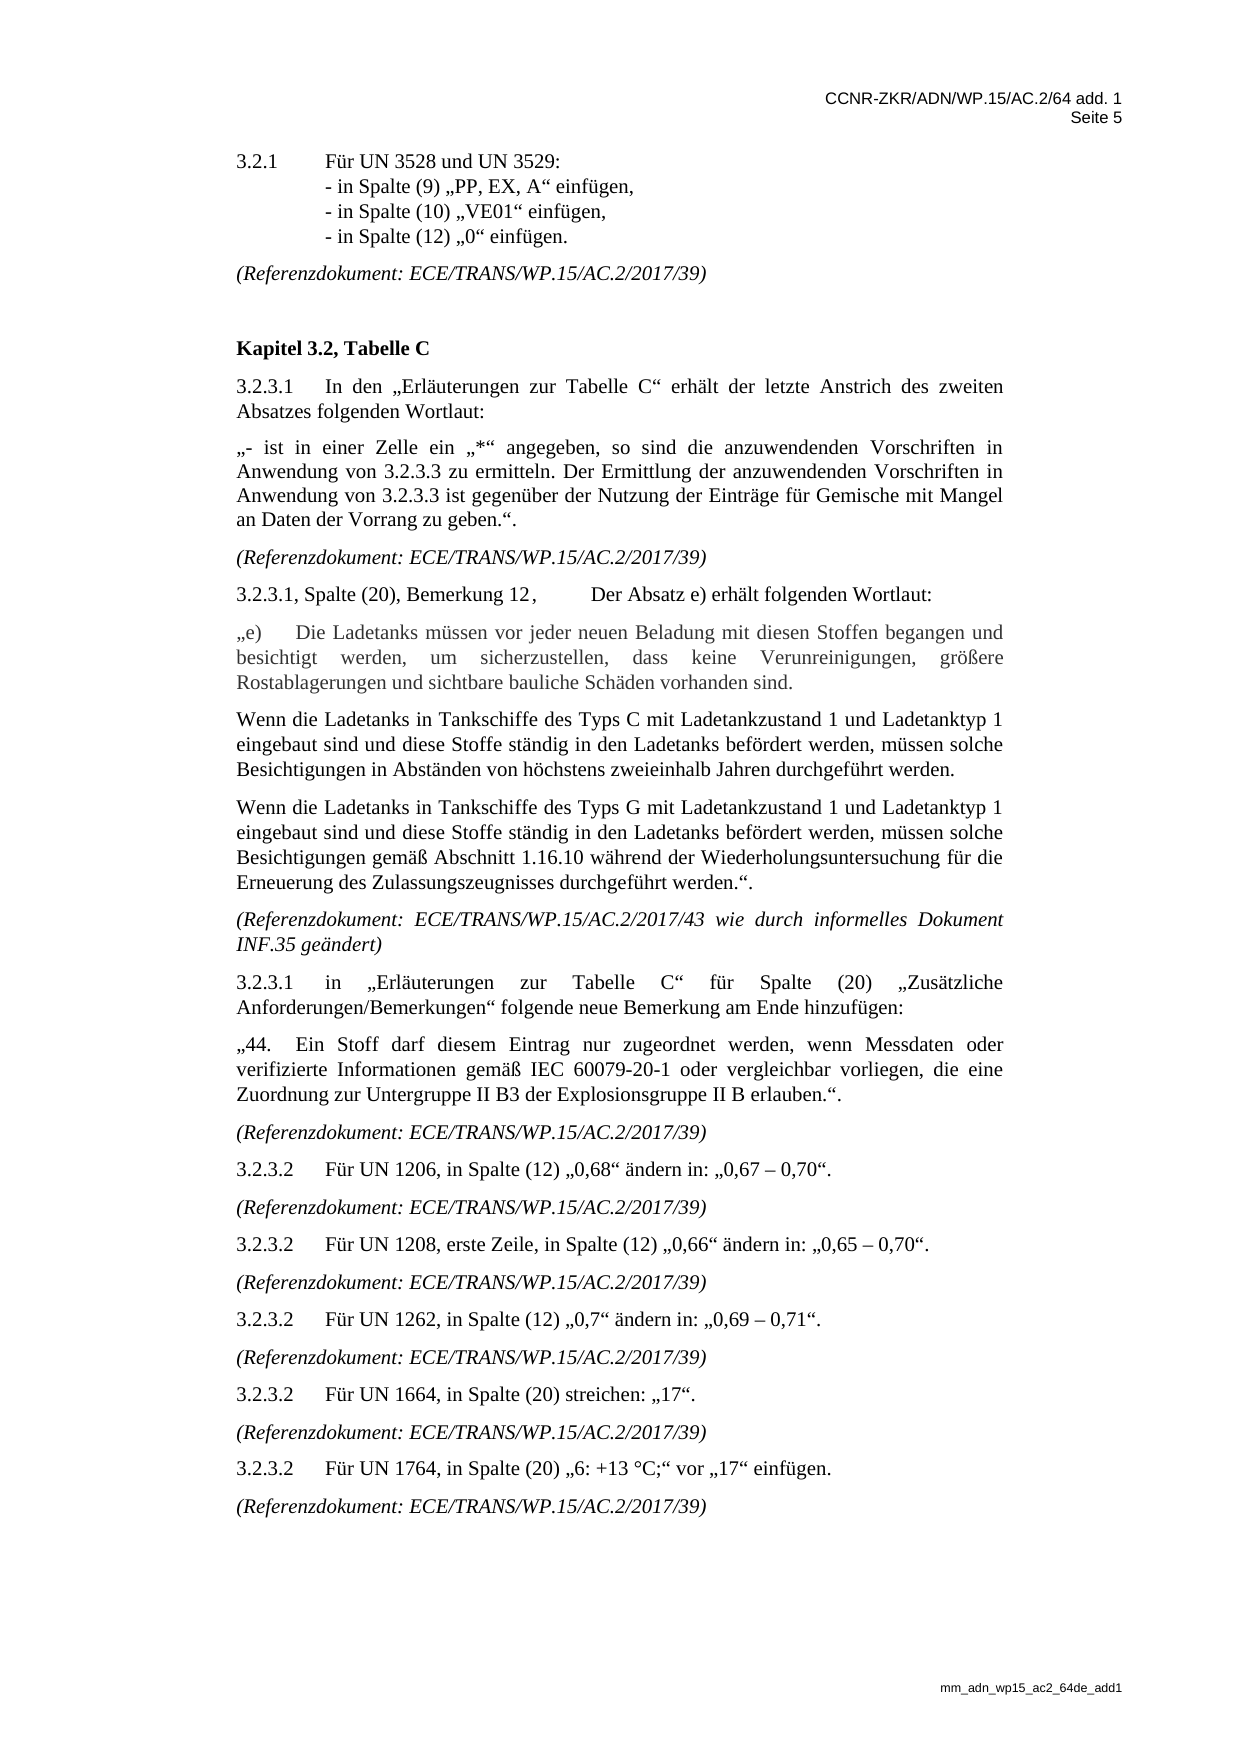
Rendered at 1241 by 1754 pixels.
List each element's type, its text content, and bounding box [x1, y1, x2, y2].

text (Referenzdokument: ECE/TRANS/WP.15/AC.2/2017/39) [236, 544, 1004, 569]
text 3.2.3.2 Für UN 1208, erste Zeile, in Spalte (12) „0,66“ ändern in: „0,65 – 0,70“. [236, 1231, 1004, 1256]
text Kapitel 3.2, Tabelle C [118, 335, 1004, 360]
text „e) Die Ladetanks müssen vor jeder neuen Beladung mit diesen Stoffen begangen und besichtigt werden, um sicherzustellen, dass keine Verunreinigungen, größere Rostablagerungen und sichtbare bauliche Schäden vorhanden sind. [236, 619, 1004, 694]
text (Referenzdokument: ECE/TRANS/WP.15/AC.2/2017/39) [236, 1194, 1004, 1219]
text Wenn die Ladetanks in Tankschiffe des Typs C mit Ladetankzustand 1 und Ladetanktyp 1 eingebaut sind und diese Stoffe ständig in den Ladetanks befördert werden, müssen solche Besichtigungen in Abständen von höchstens zweieinhalb Jahren durchgeführt werden. [236, 706, 1004, 781]
text (Referenzdokument: ECE/TRANS/WP.15/AC.2/2017/43 wie durch informelles Dokument INF.35 geändert) [236, 906, 1004, 956]
text 3.2.3.2 Für UN 1764, in Spalte (20) „6: +13 °C;“ vor „17“ einfügen. [236, 1456, 1063, 1480]
text - in Spalte (10) „VE01“ einfügen, [325, 198, 1004, 223]
text 3.2.3.2 Für UN 1262, in Spalte (12) „0,7“ ändern in: „0,69 – 0,71“. [236, 1306, 1004, 1331]
text Wenn die Ladetanks in Tankschiffe des Typs G mit Ladetankzustand 1 und Ladetanktyp 1 eingebaut sind und diese Stoffe ständig in den Ladetanks befördert werden, müssen solche Besichtigungen gemäß Abschnitt 1.16.10 während der Wiederholungsuntersuchung für die Erneuerung des Zulassungszeugnisses durchgeführt werden.“. [236, 794, 1004, 894]
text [236, 260, 1004, 285]
text 3.2.3.2 Für UN 1664, in Spalte (20) streichen: „17“. [236, 1381, 1122, 1406]
text „44. Ein Stoff darf diesem Eintrag nur zugeordnet werden, wenn Messdaten oder verifizierte Informationen gemäß IEC 60079-20-1 oder vergleichbar vorliegen, die eine Zuordnung zur Untergruppe II B3 der Explosionsgruppe II B erlauben.“. [236, 1031, 1004, 1106]
text (Referenzdokument: ECE/TRANS/WP.15/AC.2/2017/39) [236, 1344, 1004, 1369]
text 3.2.3.1, Spalte (20), Bemerkung 12 , Der Absatz e) erhält folgenden Wortlaut: [236, 581, 1004, 606]
text (Referenzdokument: ECE/TRANS/WP.15/AC.2/2017/39) [236, 1493, 1004, 1518]
text 3.2.3.2 Für UN 1206, in Spalte (12) „0,68“ ändern in: „0,67 – 0,70“. [236, 1156, 1004, 1181]
text 3.2.3.1 In den „Erläuterungen zur Tabelle C“ erhält der letzte Anstrich des zweiten Absatzes folgenden Wortlaut: [236, 373, 1004, 423]
text - in Spalte (12) „0“ einfügen. [325, 223, 1004, 248]
text (Referenzdokument: ECE/TRANS/WP.15/AC.2/2017/39) [236, 1419, 1004, 1444]
text „- ist in einer Zelle ein „*“ angegeben, so sind die anzuwendenden Vorschriften in Anwendung von 3.2.3.3 zu ermitteln. Der Ermittlung der anzuwendenden Vorschriften in Anwendung von 3.2.3.3 ist gegenüber der Nutzung der Einträge für Gemische mit Mangel an Daten der Vorrang zu geben.“. [236, 435, 1004, 531]
text - in Spalte (9) „PP, EX, A“ einfügen, [325, 173, 1004, 198]
text (Referenzdokument: ECE/TRANS/WP.15/AC.2/2017/39) [236, 1119, 1004, 1144]
text 3.2.1 Für UN 3528 und UN 3529: [236, 148, 1004, 173]
text (Referenzdokument: ECE/TRANS/WP.15/AC.2/2017/39) [236, 1269, 1004, 1294]
text 3.2.3.1 in „Erläuterungen zur Tabelle C“ für Spalte (20) „Zusätzliche Anforderungen/Bemerkungen“ folgende neue Bemerkung am Ende hinzufügen: [236, 969, 1004, 1019]
